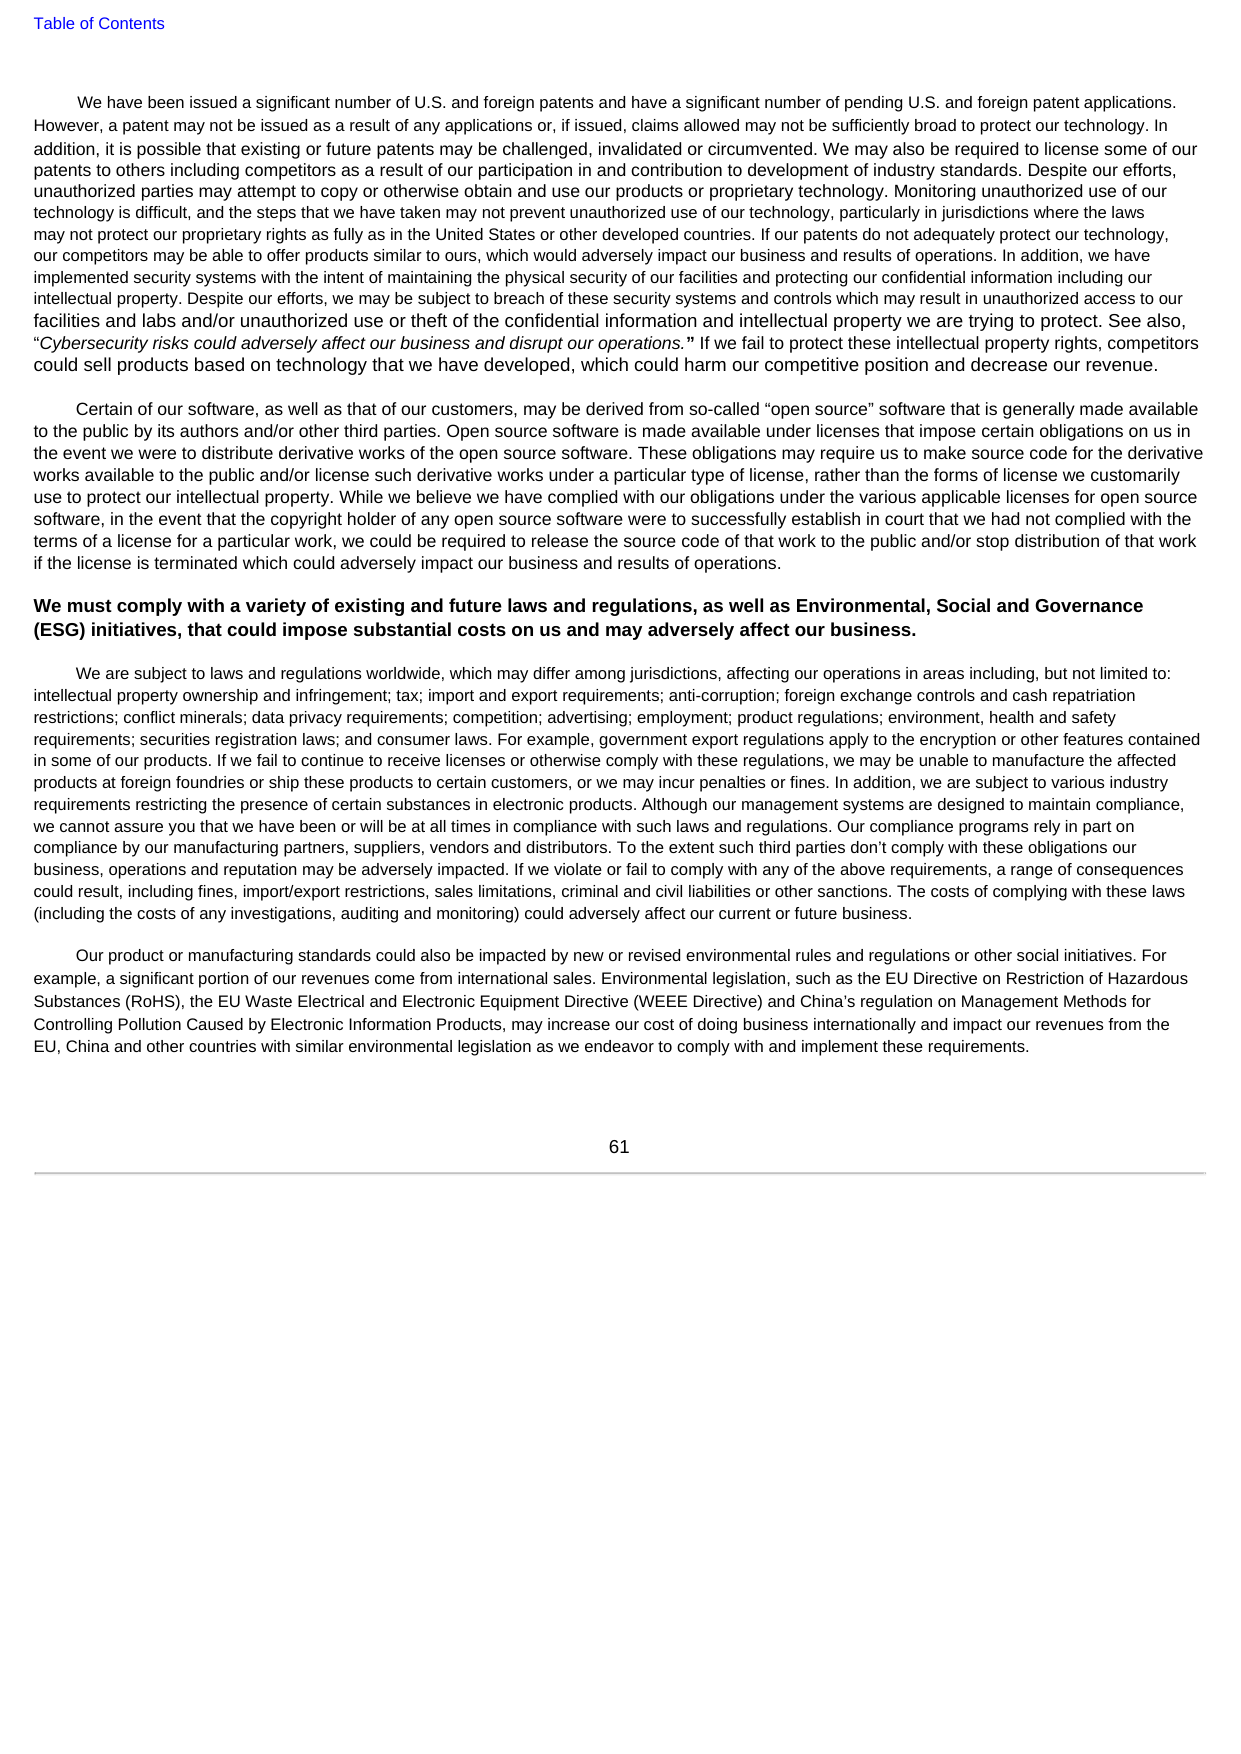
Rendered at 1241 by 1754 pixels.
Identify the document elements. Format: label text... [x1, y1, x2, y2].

text patents to others including competitors as a result of our participation in and contribution to development of industry standards. Despite our efforts, [33, 160, 1205, 180]
text addition, it is possible that existing or future patents may be challenged, invalidated or circumvented. We may also be required to license some of our [33, 138, 1205, 159]
text Certain of our software, as well as that of our customers, may be derived from so-called “open source” software that is generally made available to the public by its authors and/or other third parties. Open source software is made available under licenses that impose certain obligations on us in the event we were to distribute derivative works of the open source software. These obligations may require us to make source code for the derivative works available to the public and/or license such derivative works under a particular type of license, rather than the forms of license we customarily use to protect our intellectual property. While we believe we have complied with our obligations under the various applicable licenses for open source software, in the event that the copyright holder of any open source software were to successfully establish in court that we had not complied with the terms of a license for a particular work, we could be required to release the source code of that work to the public and/or stop distribution of that work if the license is terminated which could adversely impact our business and results of operations. [33, 399, 1205, 573]
text 61 [33, 1136, 1205, 1158]
text We must comply with a variety of existing and future laws and regulations, as well as Environmental, Social and Governance (ESG) initiatives, that could impose substantial costs on us and may adversely affect our business. [33, 595, 1174, 641]
text implemented security systems with the intent of maintaining the physical security of our facilities and protecting our confidential information including our [33, 268, 1205, 287]
text technology is difficult, and the steps that we have taken may not prevent unauthorized use of our technology, particularly in jurisdictions where the laws [33, 203, 1205, 222]
text facilities and labs and/or unauthorized use or theft of the confidential information and intellectual property we are trying to protect. See also, [33, 310, 1205, 332]
text unauthorized parties may attempt to copy or otherwise obtain and use our products or proprietary technology. Monitoring unauthorized use of our [33, 181, 1205, 201]
text Table of Contents [33, 13, 1205, 33]
text We have been issued a significant number of U.S. and foreign patents and have a significant number of pending U.S. and foreign patent applications. [77, 93, 1205, 112]
picture [32, 1169, 1207, 1177]
text could sell products based on technology that we have developed, which could harm our competitive position and decrease our revenue. [33, 354, 1205, 376]
text may not protect our proprietary rights as fully as in the United States or other developed countries. If our patents do not adequately protect our technology, [33, 224, 1205, 244]
text Our product or manufacturing standards could also be impacted by new or revised environmental rules and regulations or other social initiatives. For example, a significant portion of our revenues come from international sales. Environmental legislation, such as the EU Directive on Restriction of Hazardous Substances (RoHS), the EU Waste Electrical and Electronic Equipment Directive (WEEE Directive) and China’s regulation on Management Methods for Controlling Pollution Caused by Electronic Information Products, may increase our cost of doing business internationally and impact our revenues from the EU, China and other countries with similar environmental legislation as we endeavor to comply with and implement these requirements. [33, 946, 1199, 1056]
text intellectual property. Despite our efforts, we may be subject to breach of these security systems and controls which may result in unauthorized access to our [33, 289, 1205, 308]
text However, a patent may not be issued as a result of any applications or, if issued, claims allowed may not be sufficiently broad to protect our technology. In [33, 116, 1205, 135]
text We are subject to laws and regulations worldwide, which may differ among jurisdictions, affecting our operations in areas including, but not limited to: intellectual property ownership and infringement; tax; import and export requirements; anti-corruption; foreign exchange controls and cash repatriation restrictions; conflict minerals; data privacy requirements; competition; advertising; employment; product regulations; environment, health and safety requirements; securities registration laws; and consumer laws. For example, government export regulations apply to the encryption or other features contained in some of our products. If we fail to continue to receive licenses or otherwise comply with these regulations, we may be unable to manufacture the affected products at foreign foundries or ship these products to certain customers, or we may incur penalties or fines. In addition, we are subject to various industry requirements restricting the presence of certain substances in electronic products. Although our management systems are designed to maintain compliance, we cannot assure you that we have been or will be at all times in compliance with such laws and regulations. Our compliance programs rely in part on compliance by our manufacturing partners, suppliers, vendors and distributors. To the extent such third parties don’t comply with these obligations our business, operations and reputation may be adversely impacted. If we violate or fail to comply with any of the above requirements, a range of consequences could result, including fines, import/export restrictions, sales limitations, criminal and civil liabilities or other sanctions. The costs of complying with these laws (including the costs of any investigations, auditing and monitoring) could adversely affect our current or future business. [33, 664, 1205, 923]
text our competitors may be able to offer products similar to ours, which would adversely impact our business and results of operations. In addition, we have [33, 246, 1205, 265]
text “Cybersecurity risks could adversely affect our business and disrupt our operations.” If we fail to protect these intellectual property rights, competitors [33, 333, 1205, 353]
